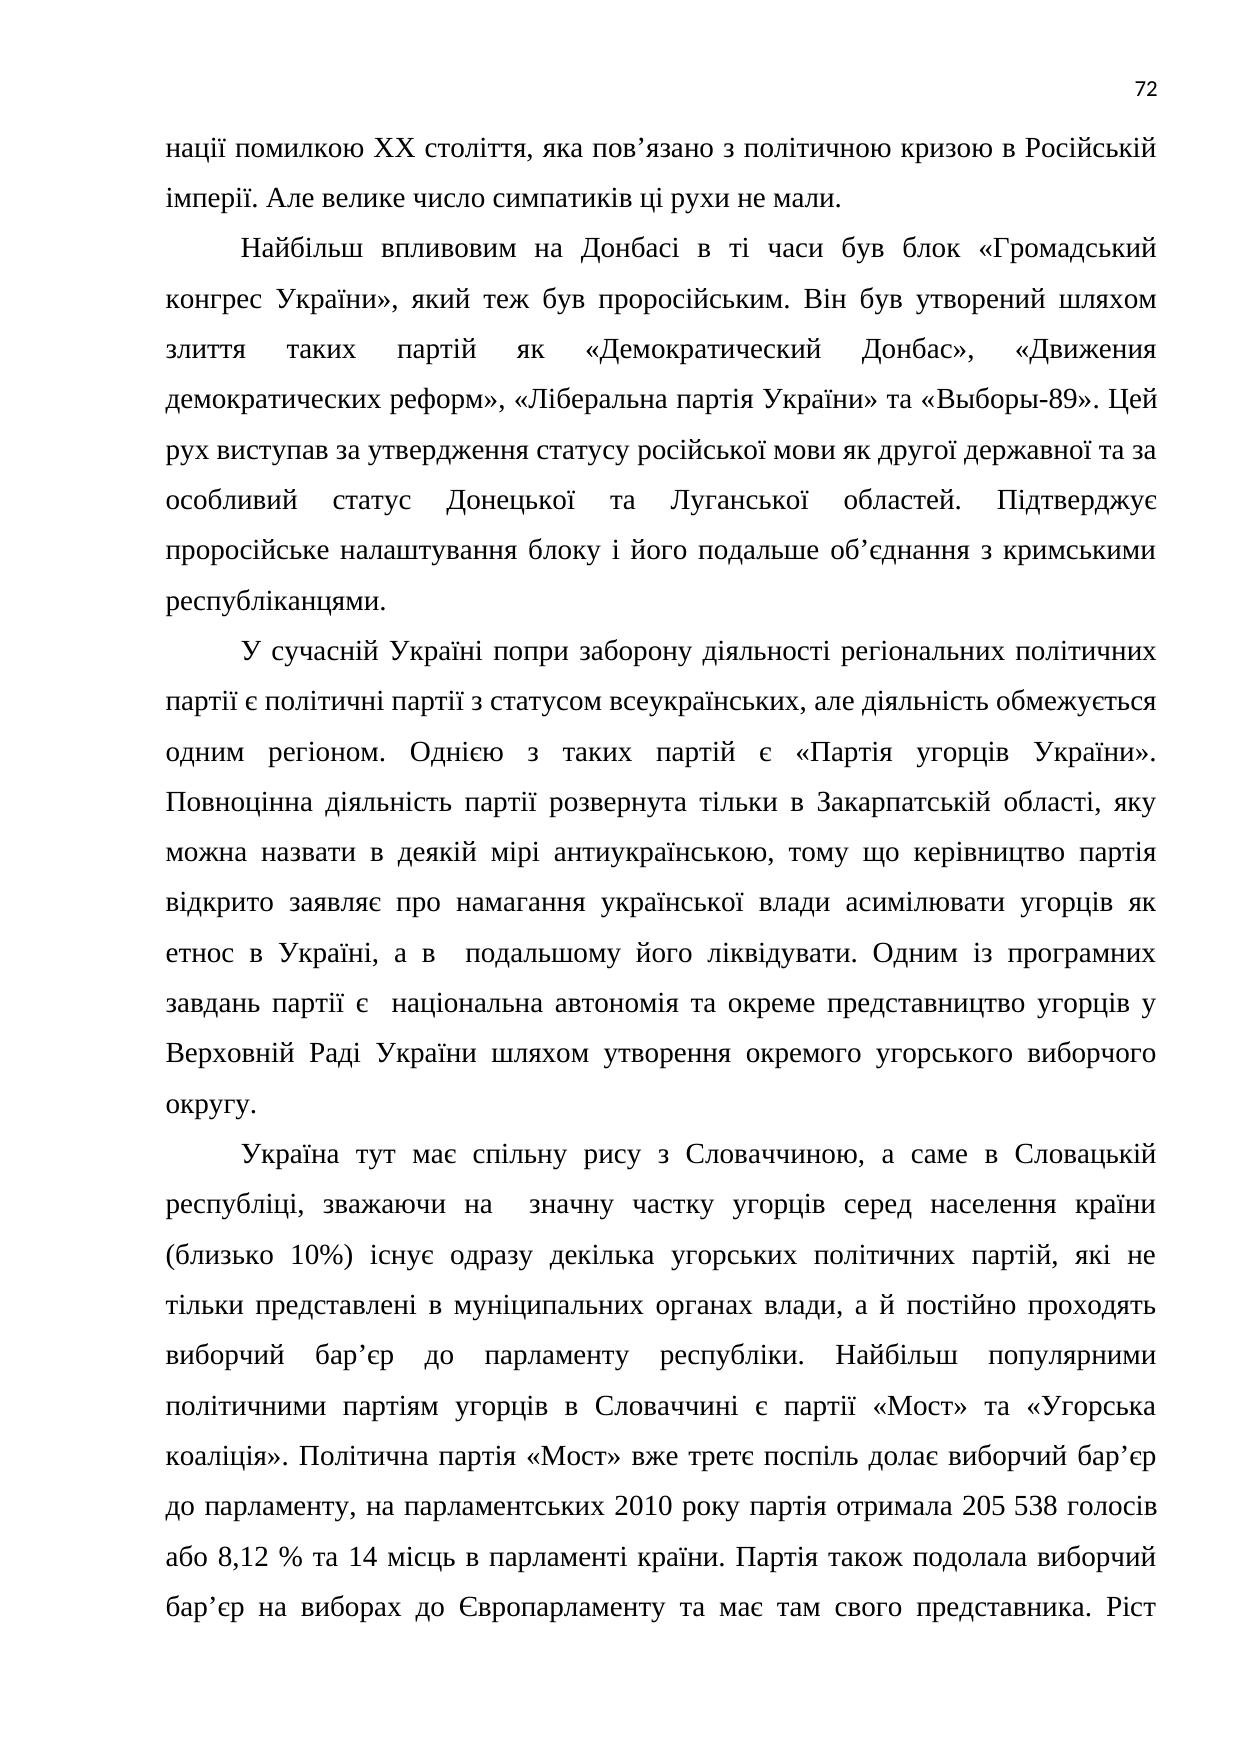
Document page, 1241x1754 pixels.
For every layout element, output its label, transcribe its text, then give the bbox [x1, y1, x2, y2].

text Найбільш впливовим на Донбасі в ті часи був блок «Громадський конгрес України», який теж був проросійським. Він був утворений шляхом злиття таких партій як «Демократический Донбас», «Движения демократических реформ», «Ліберальна партія України» та «Выборы-89». Цей рух виступав за утвердження статусу російської мови як другої державної та за особливий статус Донецької та Луганської областей. Підтверджує проросійське налаштування блоку і його подальше об’єднання з кримськими республіканцями. [165, 231, 1157, 616]
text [165, 1136, 1157, 1622]
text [165, 130, 1157, 214]
text У сучасній Україні попри заборону діяльності регіональних політичних партії є політичні партії з статусом всеукраїнських, але діяльність обмежується одним регіоном. Однією з таких партій є «Партія угорців України». Повноцінна діяльність партії розвернута тільки в Закарпатській області, яку можна назвати в деякій мірі антиукраїнською, тому що керівництво партія відкрито заявляє про намагання української влади асимілювати угорців як етнос в Україні, а в подальшому його ліквідувати. Одним із програмних завдань партії є національна автономія та окреме представництво угорців у Верховній Раді України шляхом утворення окремого угорського виборчого округу. [165, 633, 1157, 1119]
